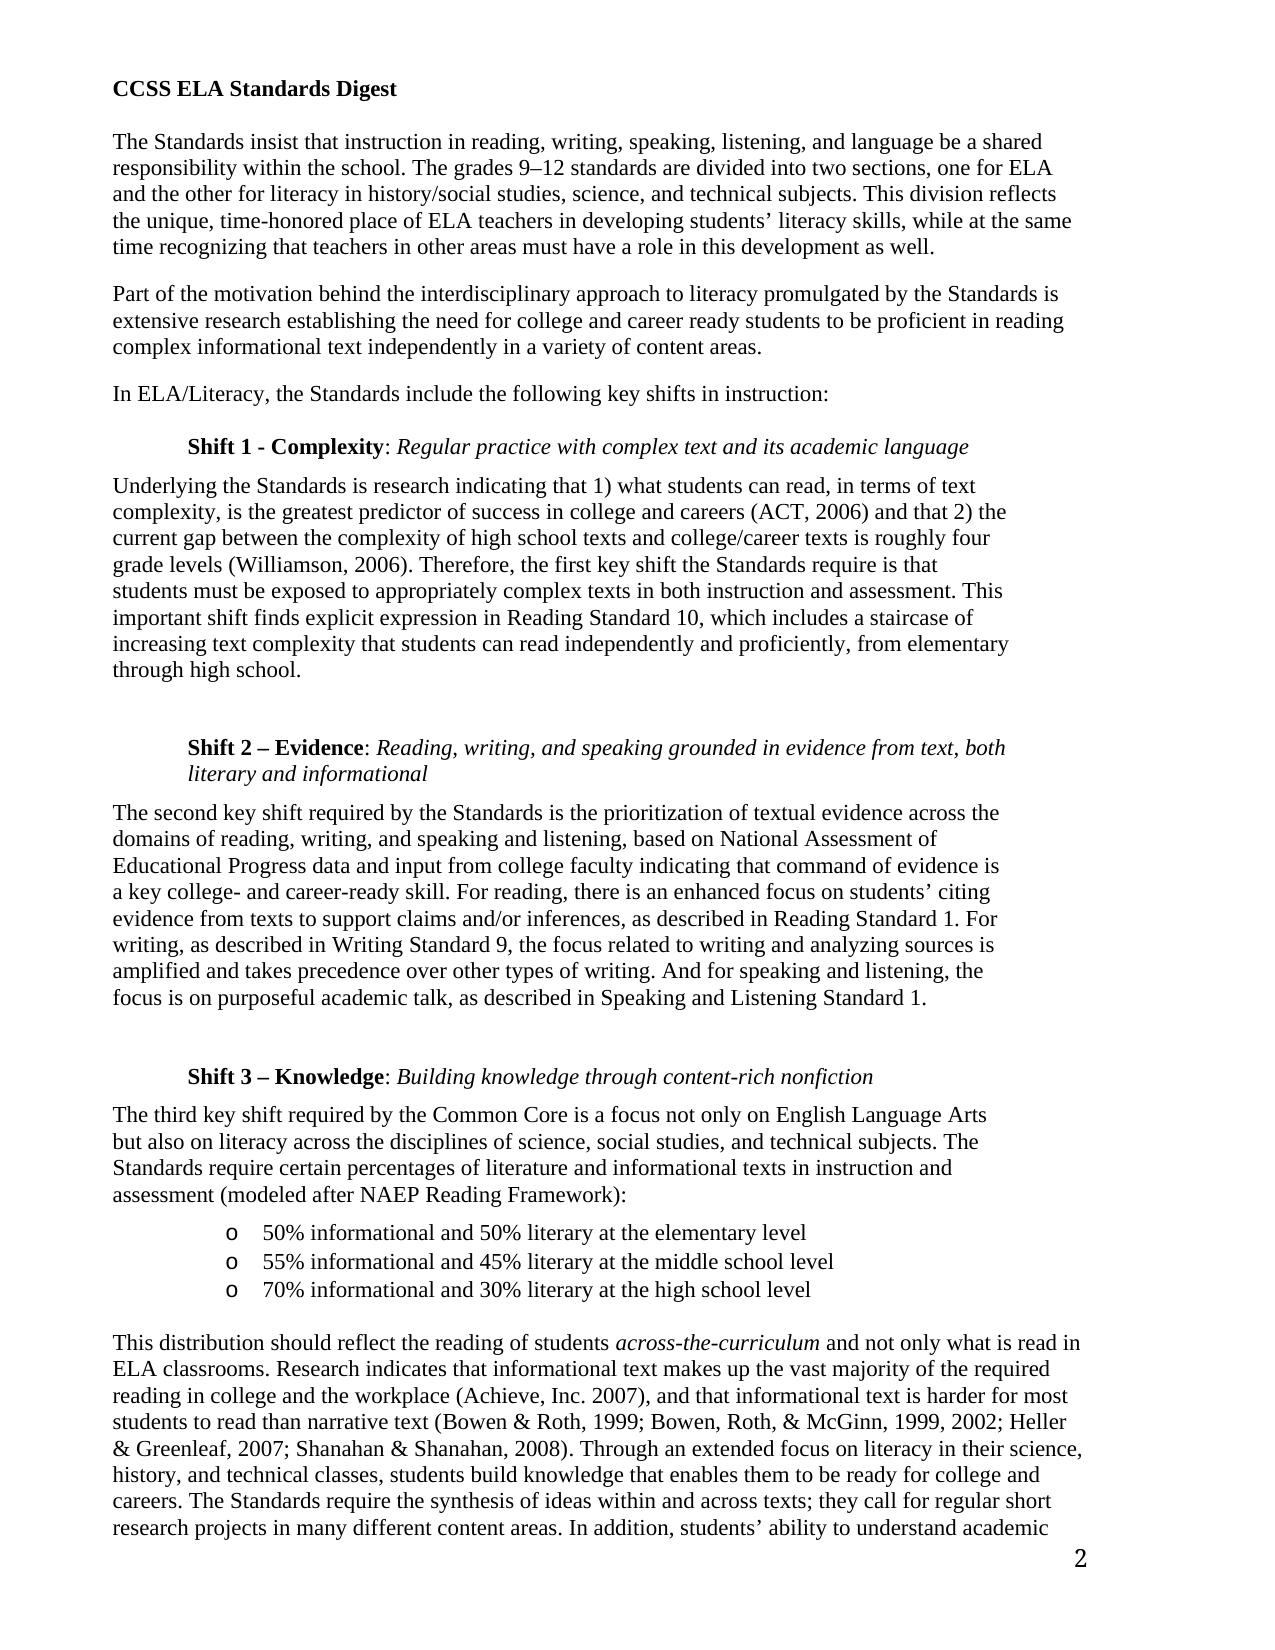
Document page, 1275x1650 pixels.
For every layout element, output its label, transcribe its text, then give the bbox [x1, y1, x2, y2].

text In ELA/Literacy, the Standards include the following key shifts in instruction: [112, 380, 1012, 407]
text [112, 1329, 1087, 1540]
text CCSS ELA Standards Digest [112, 75, 1087, 101]
text Shift 2 – Evidence: Reading, writing, and speaking grounded in evidence from text, both literary and informational [187, 734, 1069, 787]
text Underlying the Standards is research indicating that 1) what students can read, in terms of text complexity, is the greatest predictor of success in college and careers (ACT, 2006) and that 2) the current gap between the complexity of high school texts and college/career texts is roughly four grade levels (Williamson, 2006). Therefore, the first key shift the Standards require is that students must be exposed to appropriately complex texts in both instruction and assessment. This important shift finds explicit expression in Reading Standard 10, which includes a staircase of increasing text complexity that students can read independently and proficiently, from elementary through high school. [112, 472, 1012, 683]
text Part of the motivation behind the interdisciplinary approach to literacy promulgated by the Standards is extensive research establishing the need for college and career ready students to be proficient in reading complex informational text independently in a variety of content areas. [112, 280, 1087, 359]
text The third key shift required by the Common Core is a focus not only on English Language Arts but also on literacy across the disciplines of science, social studies, and technical subjects. The Standards require certain percentages of literature and informational texts in instruction and assessment (modeled after NAEP Reading Framework): [112, 1102, 1012, 1207]
text Shift 1 - Complexity: Regular practice with complex text and its academic language [112, 433, 1012, 459]
list 50% informational and 50% literary at the elementary level [225, 1219, 1012, 1248]
text The second key shift required by the Standards is the prioritization of textual evidence across the domains of reading, writing, and speaking and listening, based on National Assessment of Educational Progress data and input from college faculty indicating that command of evidence is a key college- and career-ready skill. For reading, there is an enhanced focus on students’ citing evidence from texts to support claims and/or inferences, as described in Reading Standard 1. For writing, as described in Writing Standard 9, the focus related to writing and analyzing sources is amplified and takes precedence over other types of writing. And for speaking and listening, the focus is on purposeful academic talk, as described in Speaking and Listening Standard 1. [112, 799, 1012, 1010]
list 55% informational and 45% literary at the middle school level [225, 1248, 1012, 1276]
list 70% informational and 30% literary at the high school level [225, 1276, 1012, 1304]
text The Standards insist that instruction in reading, writing, speaking, listening, and language be a shared responsibility within the school. The grades 9–12 standards are divided into two sections, one for ELA and the other for literacy in history/social studies, science, and technical subjects. This division reflects the unique, time-honored place of ELA teachers in developing students’ literacy skills, while at the same time recognizing that teachers in other areas must have a role in this development as well. [112, 128, 1087, 259]
text Shift 3 – Knowledge: Building knowledge through content-rich nonfiction [112, 1063, 1012, 1089]
